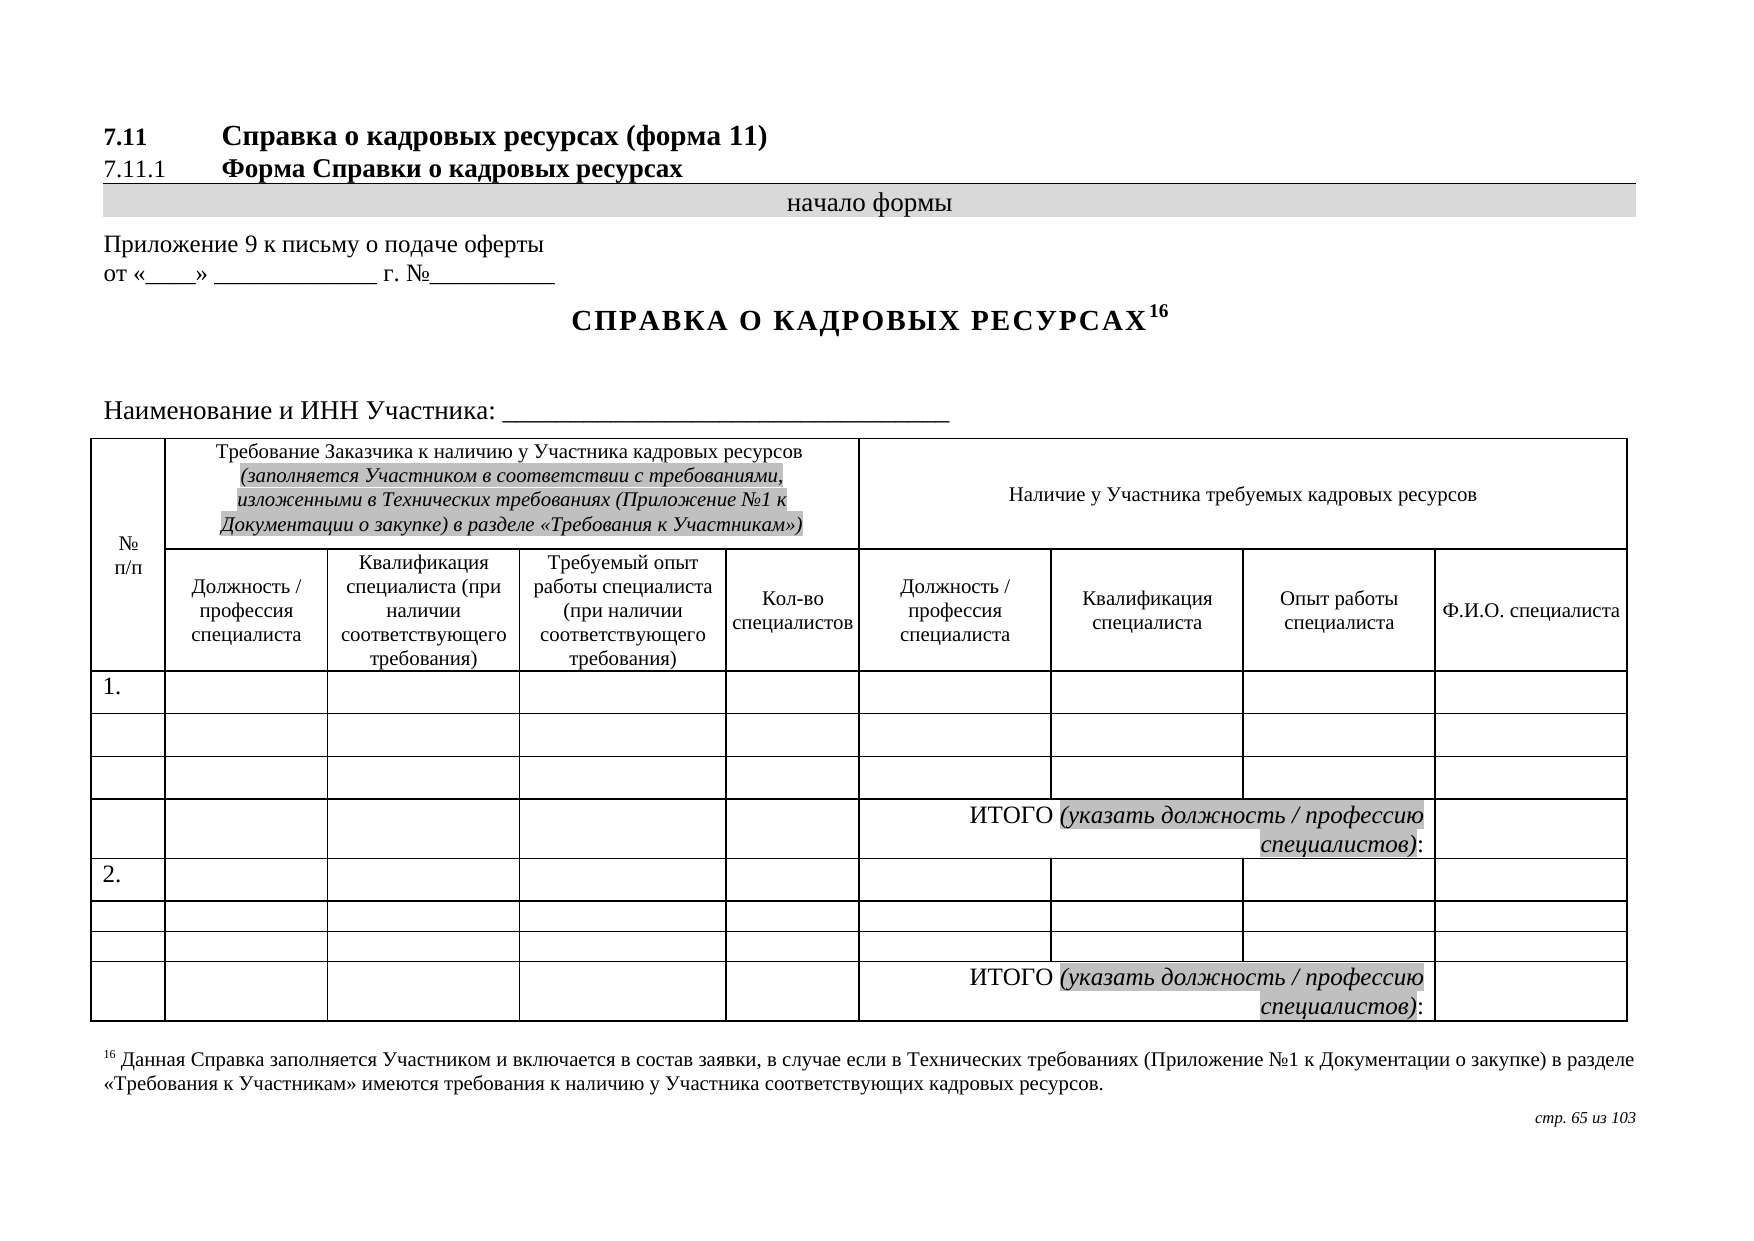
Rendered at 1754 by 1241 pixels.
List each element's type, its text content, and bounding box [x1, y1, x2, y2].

table_cell [520, 672, 725, 713]
table_cell [92, 932, 164, 961]
table_cell [166, 672, 327, 713]
table_cell [92, 859, 164, 900]
table_cell ИТОГО (указать должность / профессию специалистов): [860, 800, 1260, 857]
table_cell [92, 757, 164, 798]
table_cell [166, 714, 327, 756]
table_cell Должность / профессия специалиста [166, 550, 327, 670]
table_cell [727, 757, 858, 798]
table_cell [328, 714, 519, 756]
table_cell [520, 757, 725, 798]
table_cell [328, 902, 519, 931]
table_cell Опыт работы специалиста [1244, 550, 1434, 670]
table_cell [1244, 714, 1434, 756]
table_cell Должность / профессия специалиста [860, 550, 1050, 670]
table_cell [727, 800, 858, 857]
table_header Требование Заказчика к наличию у Участника кадровых ресурсов (заполняется Участником в соответствии с требованиями, изложенными в Технических требованиях (Приложение №1 к Документации о закупке) в разделе «Требования к Участникам») [166, 439, 858, 548]
table_cell [860, 672, 1050, 713]
table_cell [166, 757, 327, 798]
text Наименование и ИНН Участника: _________________________________ [103, 394, 1636, 425]
table_cell Требуемый опыт работы специалиста (при наличии соответствующего требования) [520, 550, 725, 670]
table_cell [1436, 859, 1626, 900]
table_cell [1436, 757, 1626, 798]
table_header Наличие у Участника требуемых кадровых ресурсов [860, 439, 1626, 548]
text начало формы [103, 184, 1636, 217]
table_cell [1244, 859, 1434, 900]
table_cell [166, 902, 327, 931]
table_cell [1052, 714, 1242, 756]
table_cell [1052, 757, 1242, 798]
table_cell [860, 859, 1050, 900]
table_cell [1436, 714, 1626, 756]
text Справка о кадровых ресурсах [103, 299, 1636, 338]
table_cell [166, 800, 327, 857]
table_cell [727, 902, 858, 931]
table_cell [860, 902, 1050, 931]
table_cell [92, 714, 164, 756]
table_cell [166, 962, 327, 1020]
table_cell Ф.И.О. специалиста [1436, 550, 1626, 670]
table_cell ИТОГО (указать должность / профессию специалистов): [860, 962, 1434, 1020]
table_header № п/п [92, 439, 164, 670]
table_cell [1436, 962, 1626, 1020]
table_cell [520, 962, 725, 1020]
table_cell [1052, 902, 1242, 931]
table_cell [1052, 932, 1242, 961]
table_cell [1436, 902, 1626, 931]
subtitle Справка о кадровых ресурсах (форма 11) [103, 118, 1636, 152]
table_cell [1244, 902, 1434, 931]
table_cell [92, 800, 164, 857]
table_cell [166, 932, 327, 961]
table_cell [92, 902, 164, 931]
table_cell [166, 859, 327, 900]
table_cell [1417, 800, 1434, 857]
table_cell [328, 672, 519, 713]
table_cell [1244, 672, 1434, 713]
table_cell [1436, 672, 1626, 713]
table_cell [1244, 757, 1434, 798]
table_cell [328, 932, 519, 961]
table_cell [860, 757, 1050, 798]
table_cell Кол-во специалистов [727, 550, 858, 670]
text Приложение 9 к письму о подаче оферты от «____» _____________ г. №__________ [103, 229, 1636, 287]
table_cell [1052, 672, 1242, 713]
table_cell [520, 800, 725, 857]
table_cell [1052, 859, 1242, 900]
table_cell [520, 714, 725, 756]
table_cell Квалификация специалиста (при наличии соответствующего требования) [328, 550, 519, 670]
table_cell [92, 672, 164, 713]
table_cell [520, 932, 725, 961]
table_cell Квалификация специалиста [1052, 550, 1242, 670]
table_cell [727, 859, 858, 900]
table_cell [727, 932, 858, 961]
table_cell [1436, 932, 1626, 961]
table_cell [860, 714, 1050, 756]
table_cell [328, 859, 519, 900]
table_cell [1436, 800, 1626, 857]
table_cell [860, 932, 1050, 961]
table_cell [328, 757, 519, 798]
table_cell [92, 962, 164, 1020]
table_cell [328, 800, 519, 857]
table_cell [520, 902, 725, 931]
table_cell [727, 672, 858, 713]
table_cell [727, 962, 858, 1020]
table_cell [727, 714, 858, 756]
table_cell [1244, 932, 1434, 961]
text Форма Справки о кадровых ресурсах [103, 152, 1636, 183]
table_cell [520, 859, 725, 900]
table_cell [328, 962, 519, 1020]
